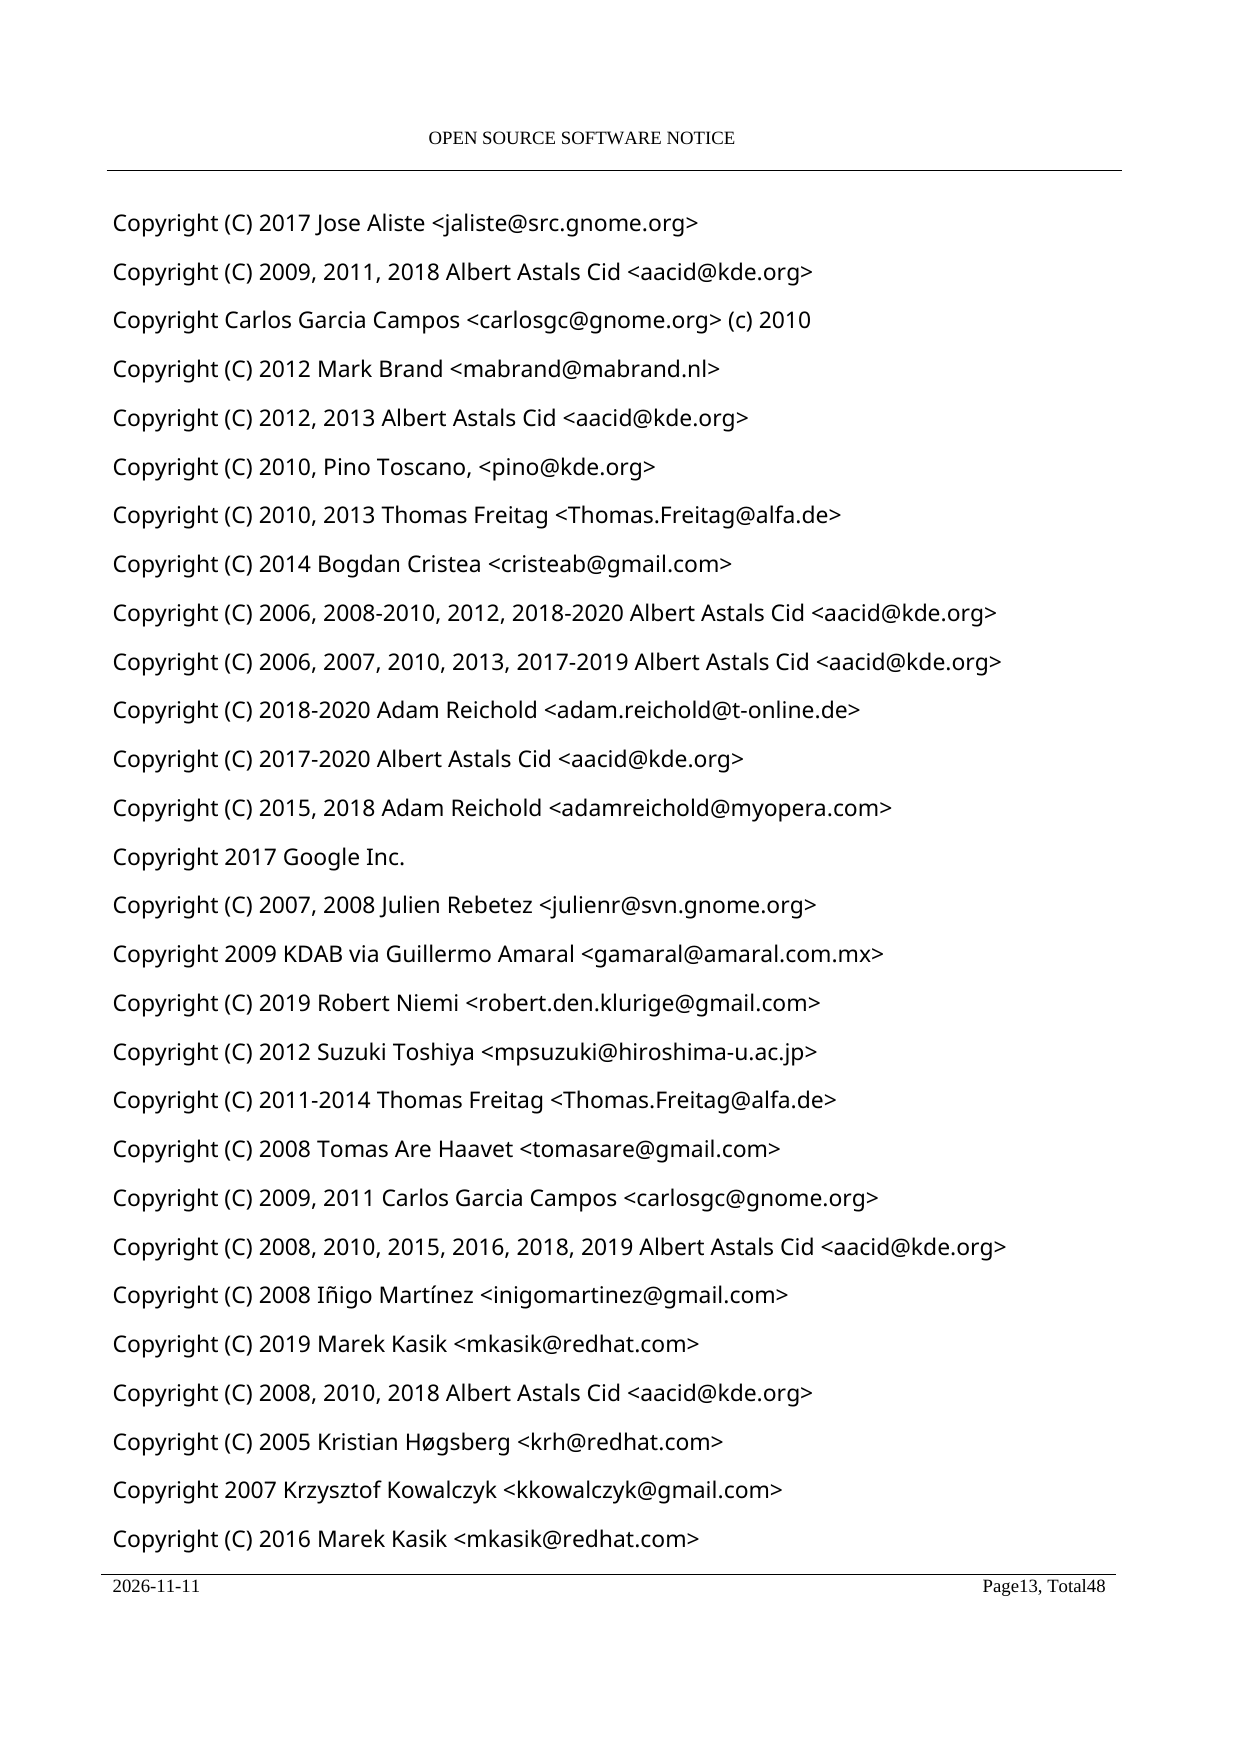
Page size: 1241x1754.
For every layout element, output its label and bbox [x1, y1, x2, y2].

text [112, 206, 1128, 1555]
